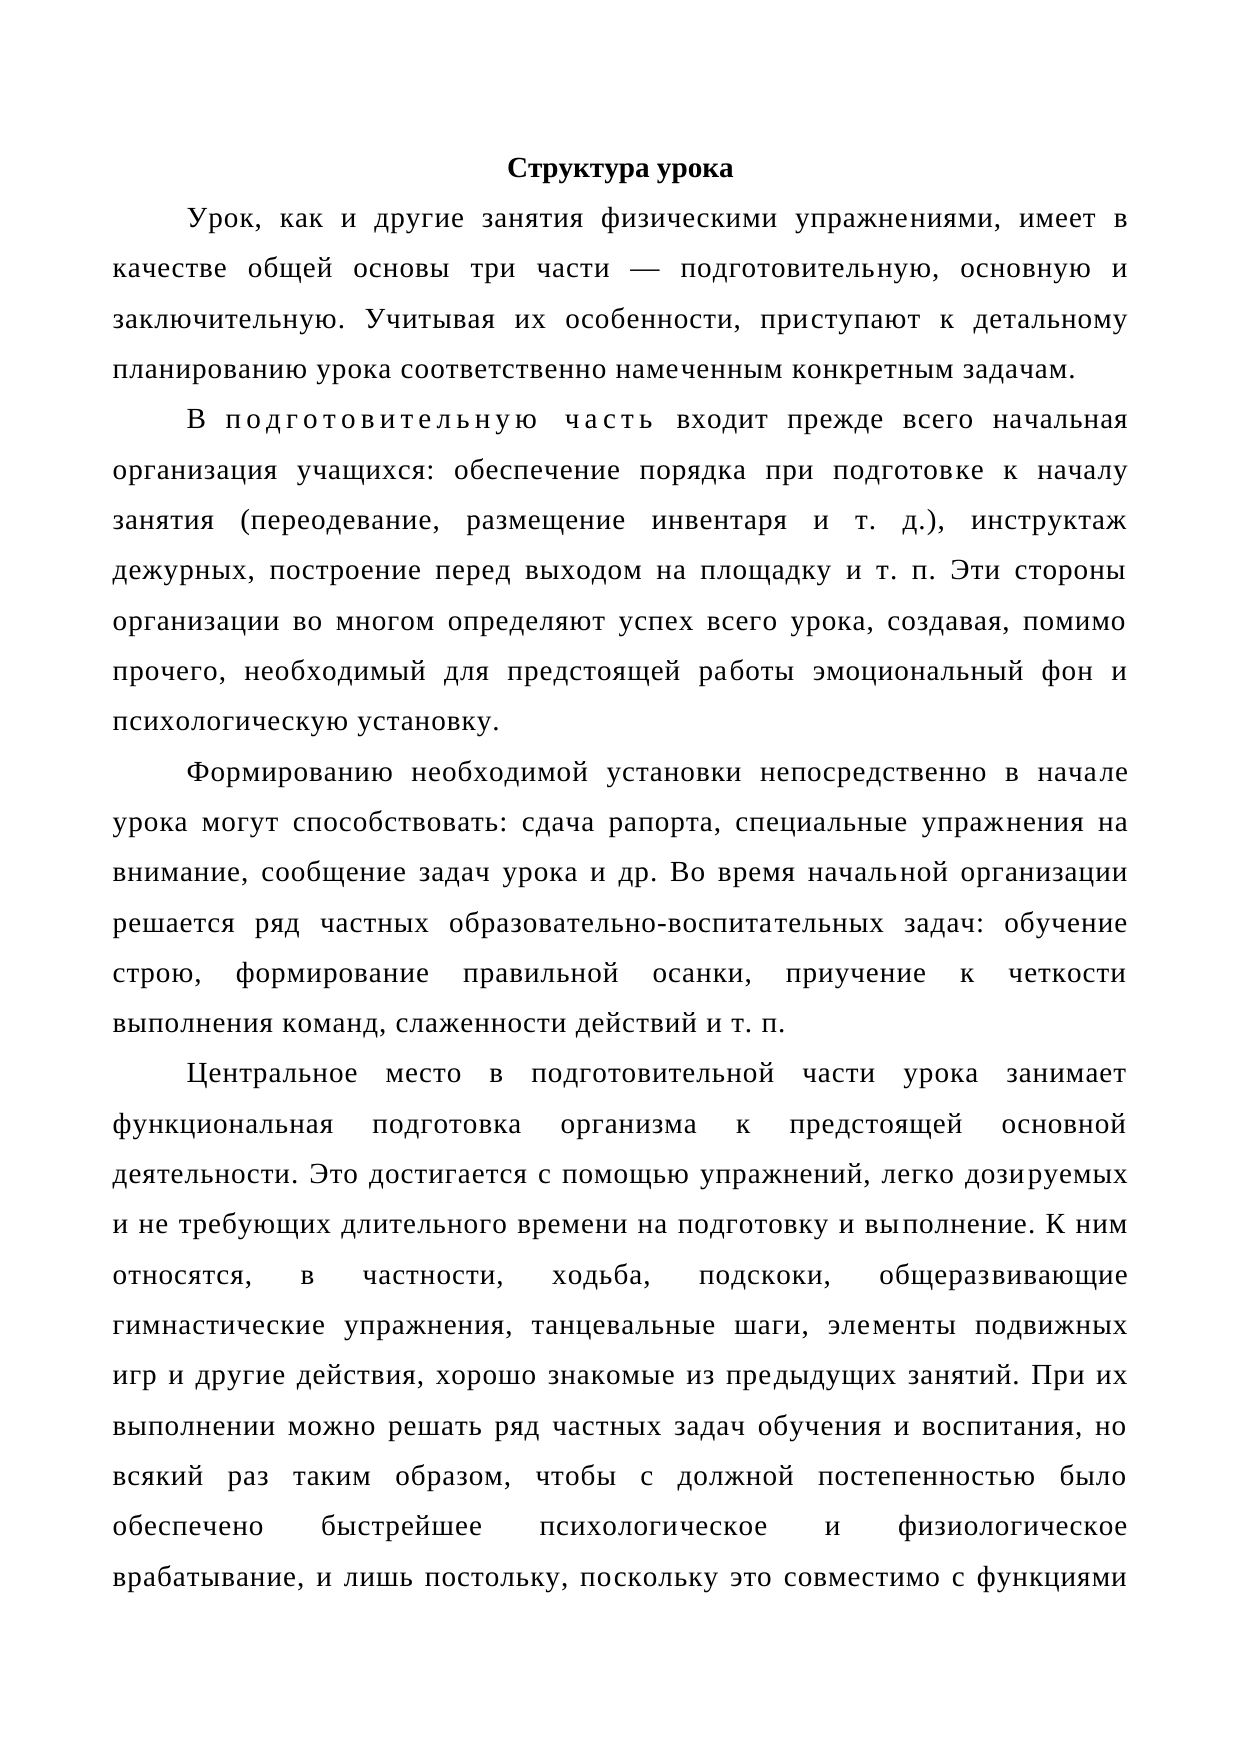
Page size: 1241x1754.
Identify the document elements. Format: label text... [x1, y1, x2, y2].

text Урок, как и другие занятия физическими упражнениями, имеет в качестве общей основы три части — подготовительную, основную и заключительную. Учитывая их особенности, приступают к детальному планированию урока соответственно намеченным конкретным задачам. [112, 200, 1128, 385]
text Структура урока [112, 150, 1128, 183]
text В подготовительную часть входит прежде всего начальная организация учащихся: обеспечение порядка при подготовке к началу занятия (переодевание, размещение инвентаря и т. д.), инструктаж дежурных, построение перед выходом на площадку и т. п. Эти стороны организации во многом определяют успех всего урока, создавая, помимо прочего, необходимый для предстоящей работы эмоциональный фон и психологическую установку. [112, 402, 1128, 737]
text Формированию необходимой установки непосредственно в начале урока могут способствовать: сдача рапорта, специальные упражнения на внимание, сообщение задач урока и др. Во время начальной организации решается ряд частных образовательно-воспитательных задач: обучение строю, формирование правильной осанки, приучение к четкости выполнения команд, слаженности действий и т. п. [112, 754, 1128, 1039]
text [112, 1056, 1128, 1592]
